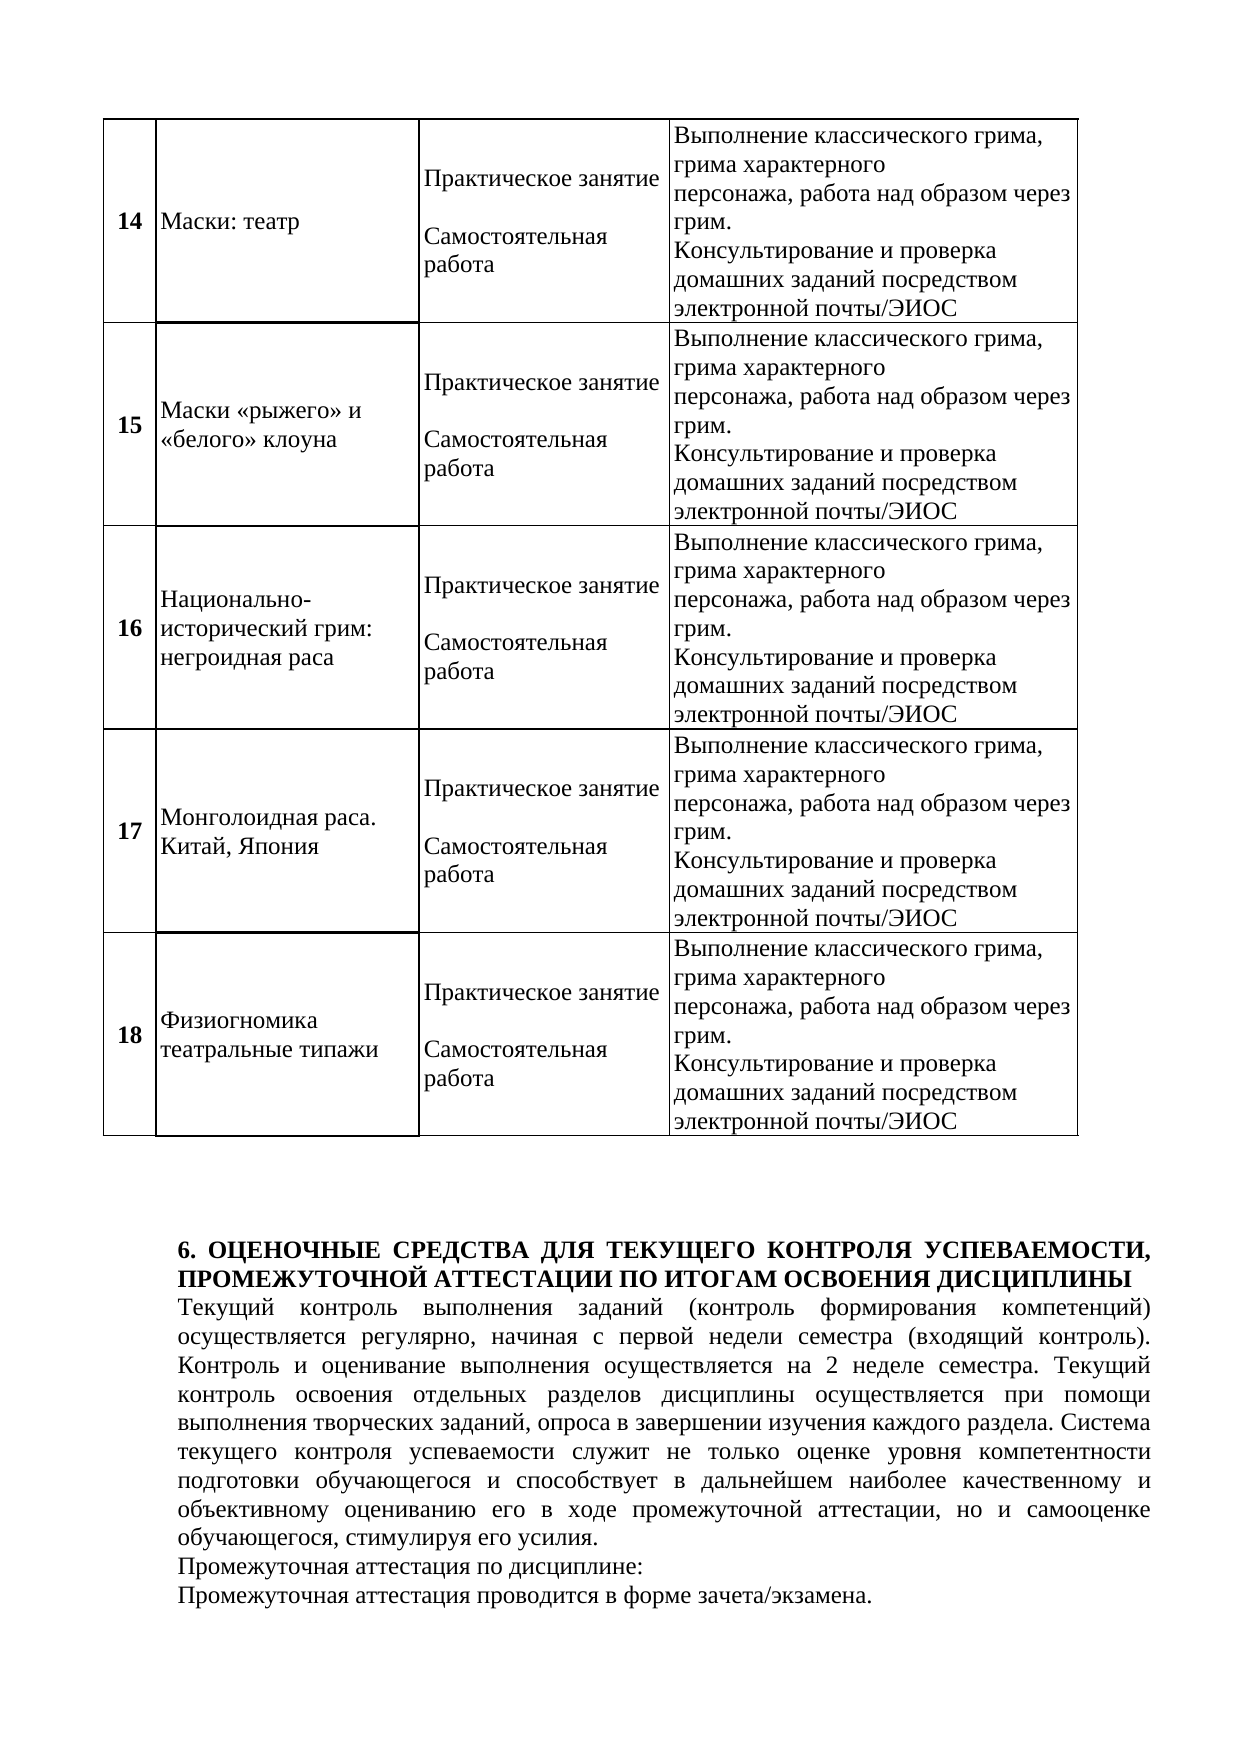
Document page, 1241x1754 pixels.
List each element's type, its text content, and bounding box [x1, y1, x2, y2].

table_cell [420, 120, 669, 321]
table_cell Маски: театр [157, 120, 418, 321]
table_cell Физиогномика театральные типажи [157, 934, 418, 1135]
table_cell 15 [104, 323, 155, 525]
table_cell Монголоидная раса. Китай, Япония [157, 730, 418, 931]
text 6. ОЦЕНОЧНЫЕ СРЕДСТВА ДЛЯ ТЕКУЩЕГО КОНТРОЛЯ УСПЕВАЕМОСТИ, ПРОМЕЖУТОЧНОЙ АТТЕСТАЦИИ ПО ИТОГАМ ОСВОЕНИЯ ДИСЦИПЛИНЫ [177, 1235, 1152, 1292]
table_cell Практическое занятие Самостоятельная работа [420, 730, 669, 931]
table_cell Национально-исторический грим: негроидная раса [157, 527, 418, 728]
table_cell 16 [104, 526, 155, 728]
table_cell 14 [104, 120, 155, 321]
table_cell Практическое занятие Самостоятельная работа [420, 933, 669, 1135]
table_cell 18 [104, 933, 155, 1135]
text Текущий контроль выполнения заданий (контроль формирования компетенций) осуществляется регулярно, начиная с первой недели семестра (входящий контроль). Контроль и оценивание выполнения осуществляется на 2 неделе семестра. Текущий контроль освоения отдельных разделов дисциплины осуществляется при помощи выполнения творческих заданий, опроса в завершении изучения каждого раздела. Система текущего контроля успеваемости служит не только оценке уровня компетентности подготовки обучающегося и способствует в дальнейшем наиболее качественному и объективному оцениванию его в ходе промежуточной аттестации, но и самооценке обучающегося, стимулируя его усилия. [177, 1292, 1152, 1551]
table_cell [670, 120, 1077, 321]
text Промежуточная аттестация проводится в форме зачета/экзамена. [177, 1580, 1152, 1609]
table_cell Практическое занятие Самостоятельная работа [420, 323, 669, 525]
table_cell Практическое занятие Самостоятельная работа [420, 526, 669, 728]
table_cell 17 [104, 730, 155, 931]
table_cell Маски «рыжего» и «белого» клоуна [157, 324, 418, 525]
text Промежуточная аттестация по дисциплине: [177, 1551, 1152, 1580]
